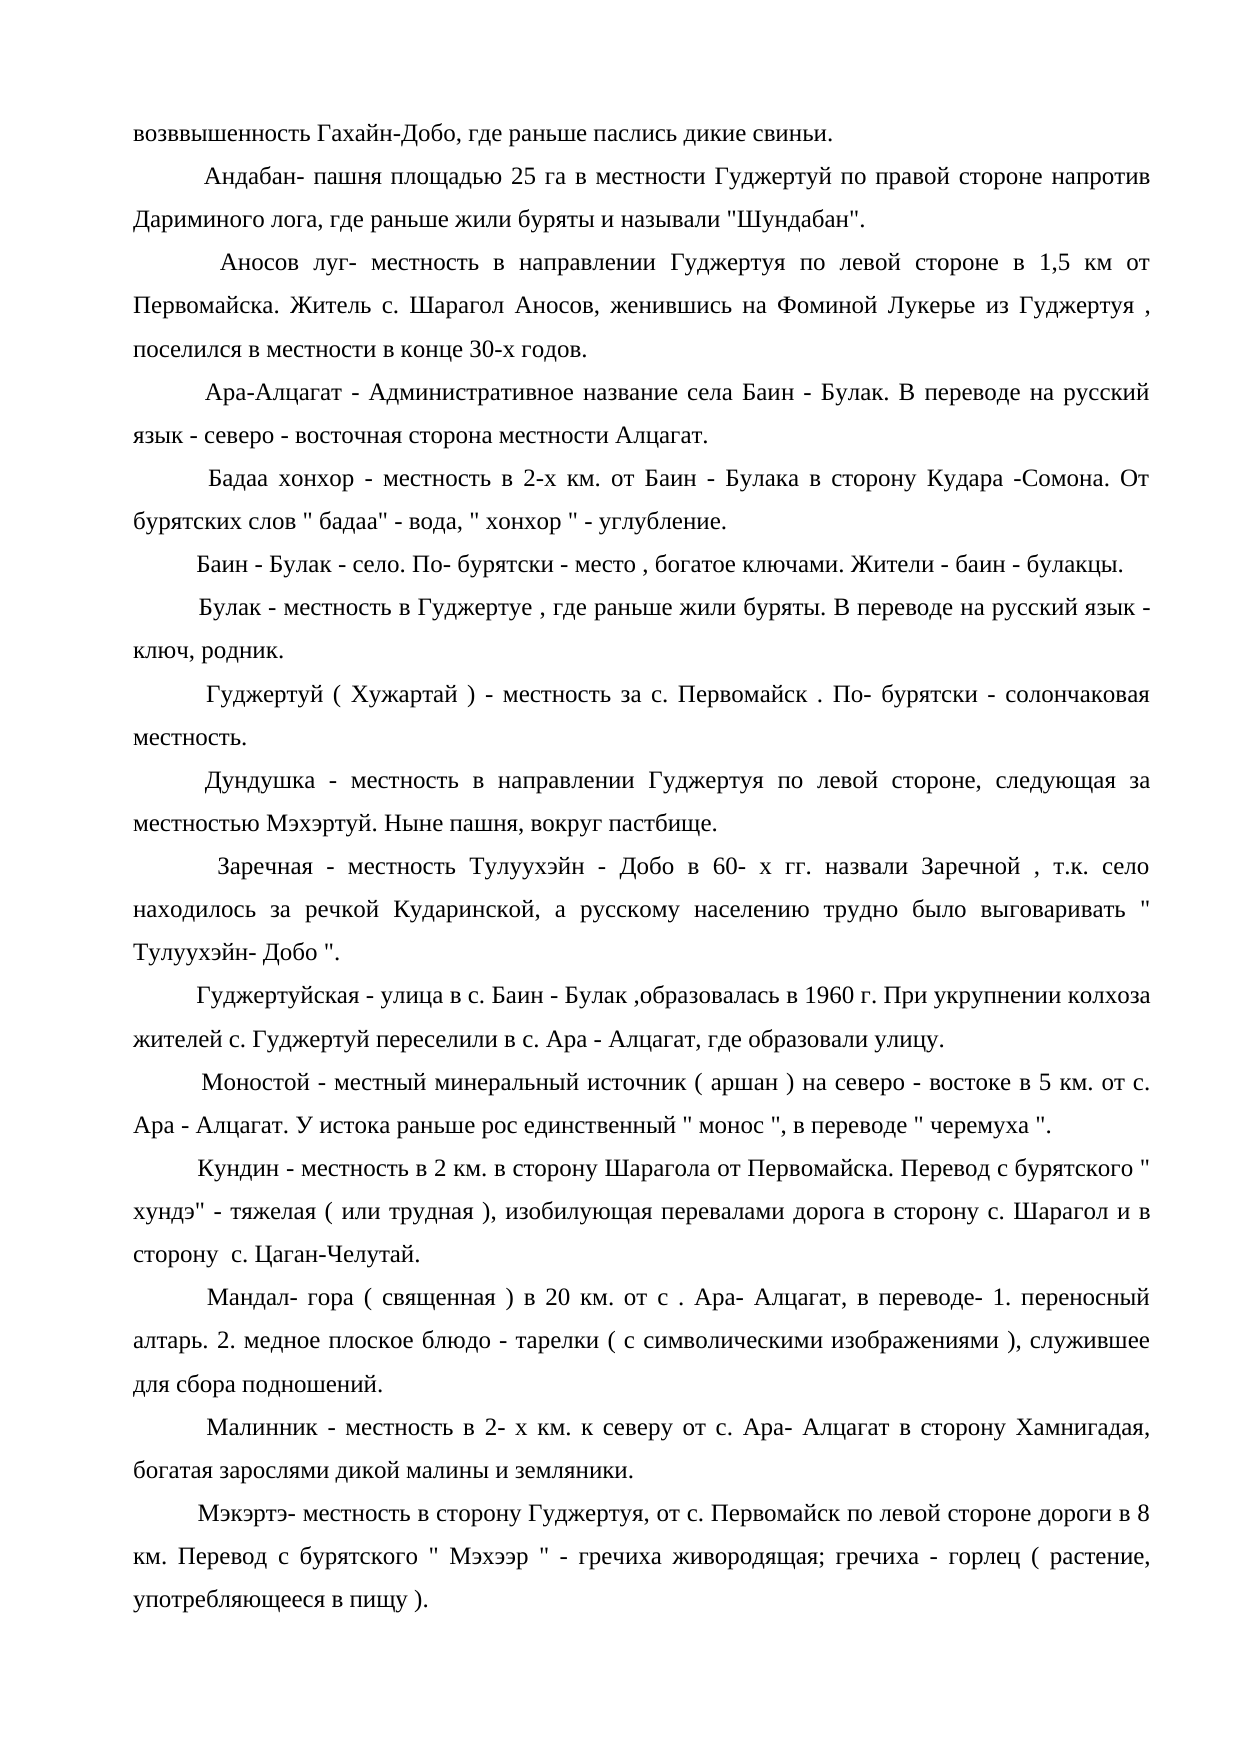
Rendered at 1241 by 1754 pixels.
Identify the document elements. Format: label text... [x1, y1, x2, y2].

text Моностой - местный минеральный источник ( аршан ) на северо - востоке в . от с. Ара - Алцагат. У истока раньше рос единственный " монос ", в переводе " черемуха ". [133, 1067, 1152, 1139]
text Аносов луг- местность в направлении Гуджертуя по левой стороне в от Первомайска. Житель с. Шарагол Аносов, женившись на Фоминой Лукерье из Гуджертуя , поселился в местности в конце 30-х годов. [133, 247, 1152, 362]
text Гуджертуйская - улица в с. Баин - Булак ,образовалась в . При укрупнении колхоза жителей с. Гуджертуй переселили в с. Ара - Алцагат, где образовали улицу. [133, 981, 1152, 1052]
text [133, 118, 1152, 147]
text Кундин - местность в . в сторону Шарагола от Первомайска. Перевод с бурятского " хундэ" - тяжелая ( или трудная ), изобилующая перевалами дорога в сторону с. Шарагол и в сторону с. Цаган-Челутай. [133, 1153, 1152, 1268]
text Андабан- пашня площадью в местности Гуджертуй по правой стороне напротив Дариминого лога, где раньше жили буряты и называли "Шундабан". [133, 161, 1152, 233]
text Дундушка - местность в направлении Гуджертуя по левой стороне, следующая за местностью Мэхэртуй. Ныне пашня, вокруг пастбище. [133, 765, 1152, 837]
text Ара-Алцагат - Административное название села Баин - Булак. В переводе на русский язык - северо - восточная сторона местности Алцагат. [133, 377, 1152, 449]
text Мандал- гора ( священная ) в . от с . Ара- Алцагат, в переводе- 1. переносный алтарь. 2. медное плоское блюдо - тарелки ( с символическими изображениями ), служившее для сбора подношений. [133, 1282, 1152, 1397]
text Малинник - местность в 2- х км. к северу от с. Ара- Алцагат в сторону Хамнигадая, богатая зарослями дикой малины и земляники. [133, 1412, 1152, 1484]
text Булак - местность в Гуджертуе , где раньше жили буряты. В переводе на русский язык - ключ, родник. [133, 592, 1152, 664]
text Заречная - местность Тулуухэйн - Добо в 60- х гг. назвали Заречной , т.к. село находилось за речкой Кударинской, а русскому населению трудно было выговаривать " Тулуухэйн- Добо ". [133, 851, 1152, 966]
text Мэкэртэ- местность в сторону Гуджертуя, от с. Первомайск по левой стороне дороги в . Перевод с бурятского " Мэхээр " - гречиха живородящая; гречиха - горлец ( растение, употребляющееся в пищу ). [133, 1498, 1152, 1613]
text Баин - Булак - село. По- бурятски - место , богатое ключами. Жители - баин - булакцы. [133, 549, 1152, 578]
text Бадаа хонхор - местность в 2-х км. от Баин - Булака в сторону Кудара -Сомона. От бурятских слов " бадаа" - вода, " хонхор " - углубление. [133, 463, 1152, 535]
text Гуджертуй ( Хужартай ) - местность за с. Первомайск . По- бурятски - солончаковая местность. [133, 679, 1152, 751]
